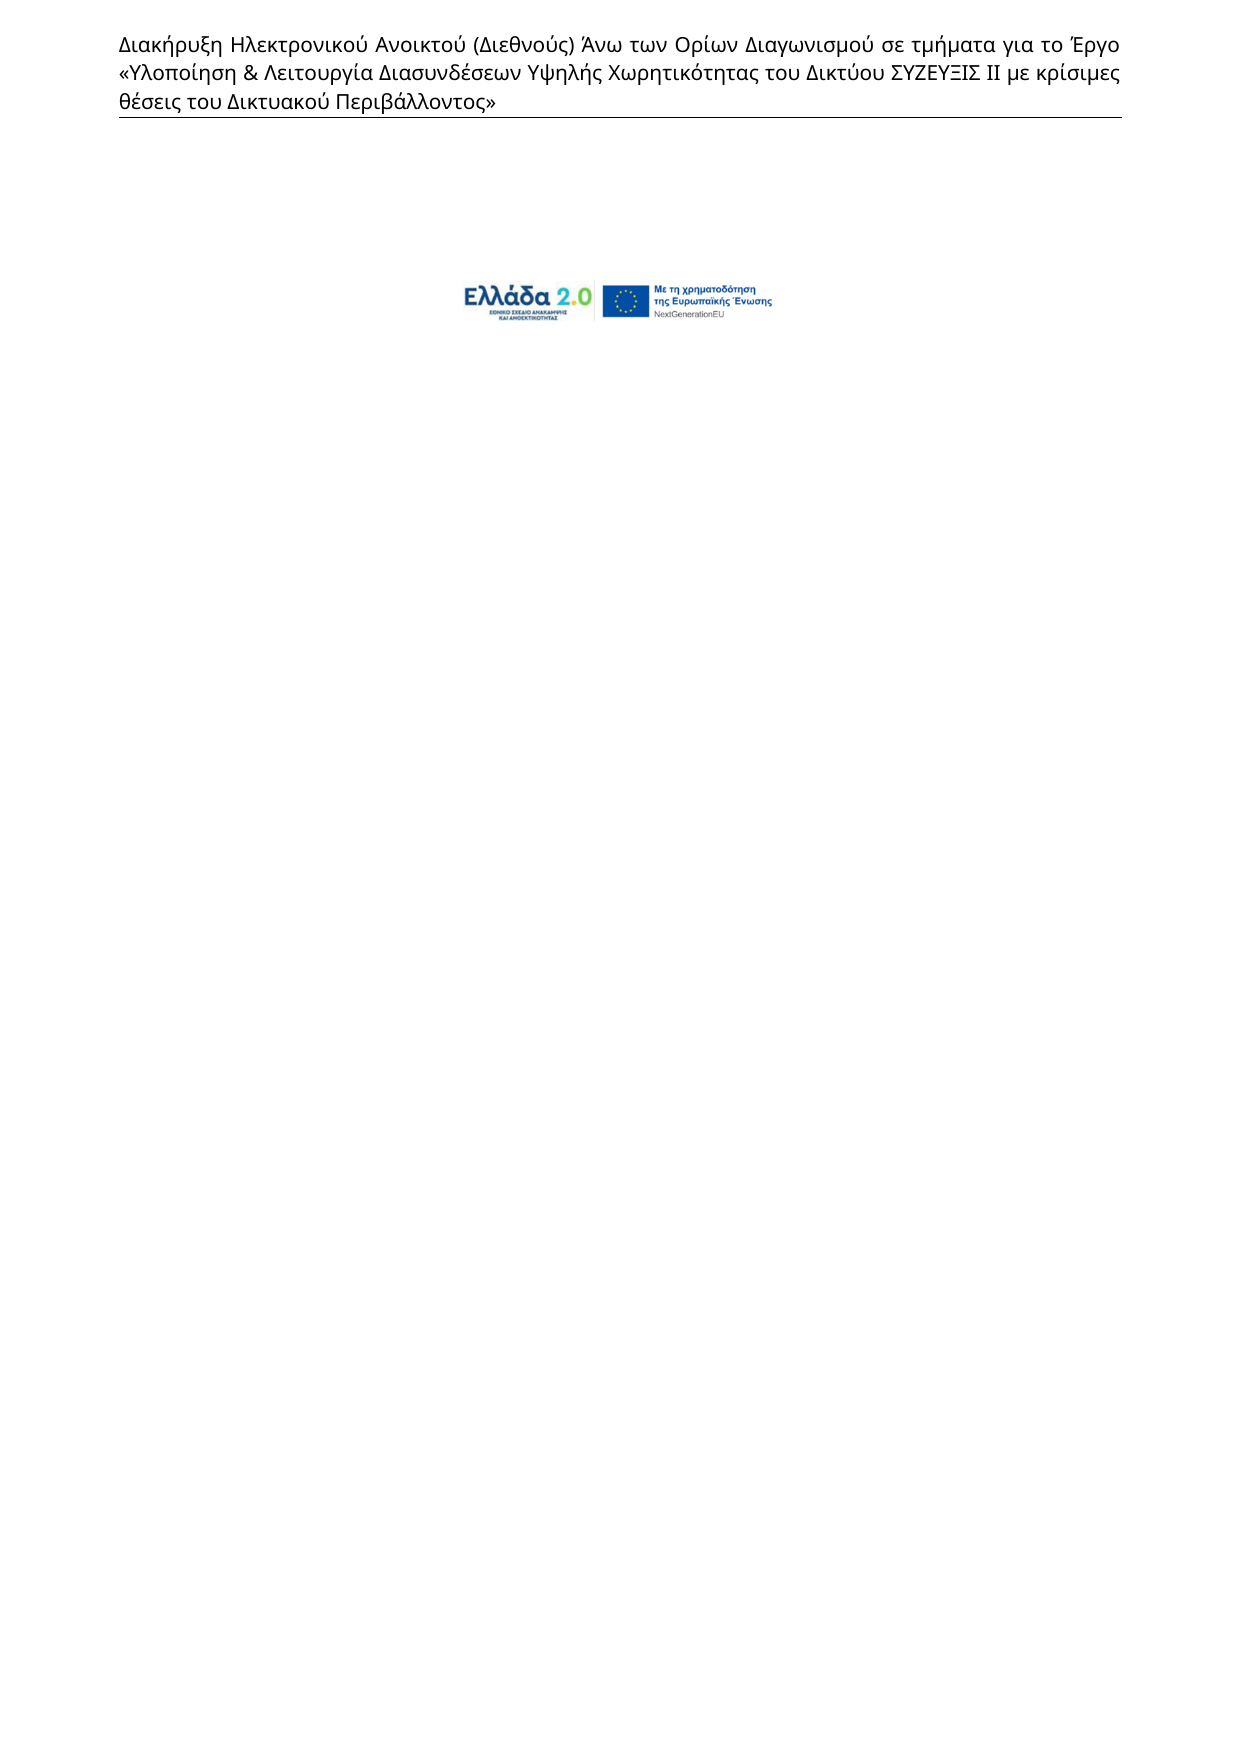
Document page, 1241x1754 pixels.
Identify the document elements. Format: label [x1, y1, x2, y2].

picture [463, 281, 777, 321]
